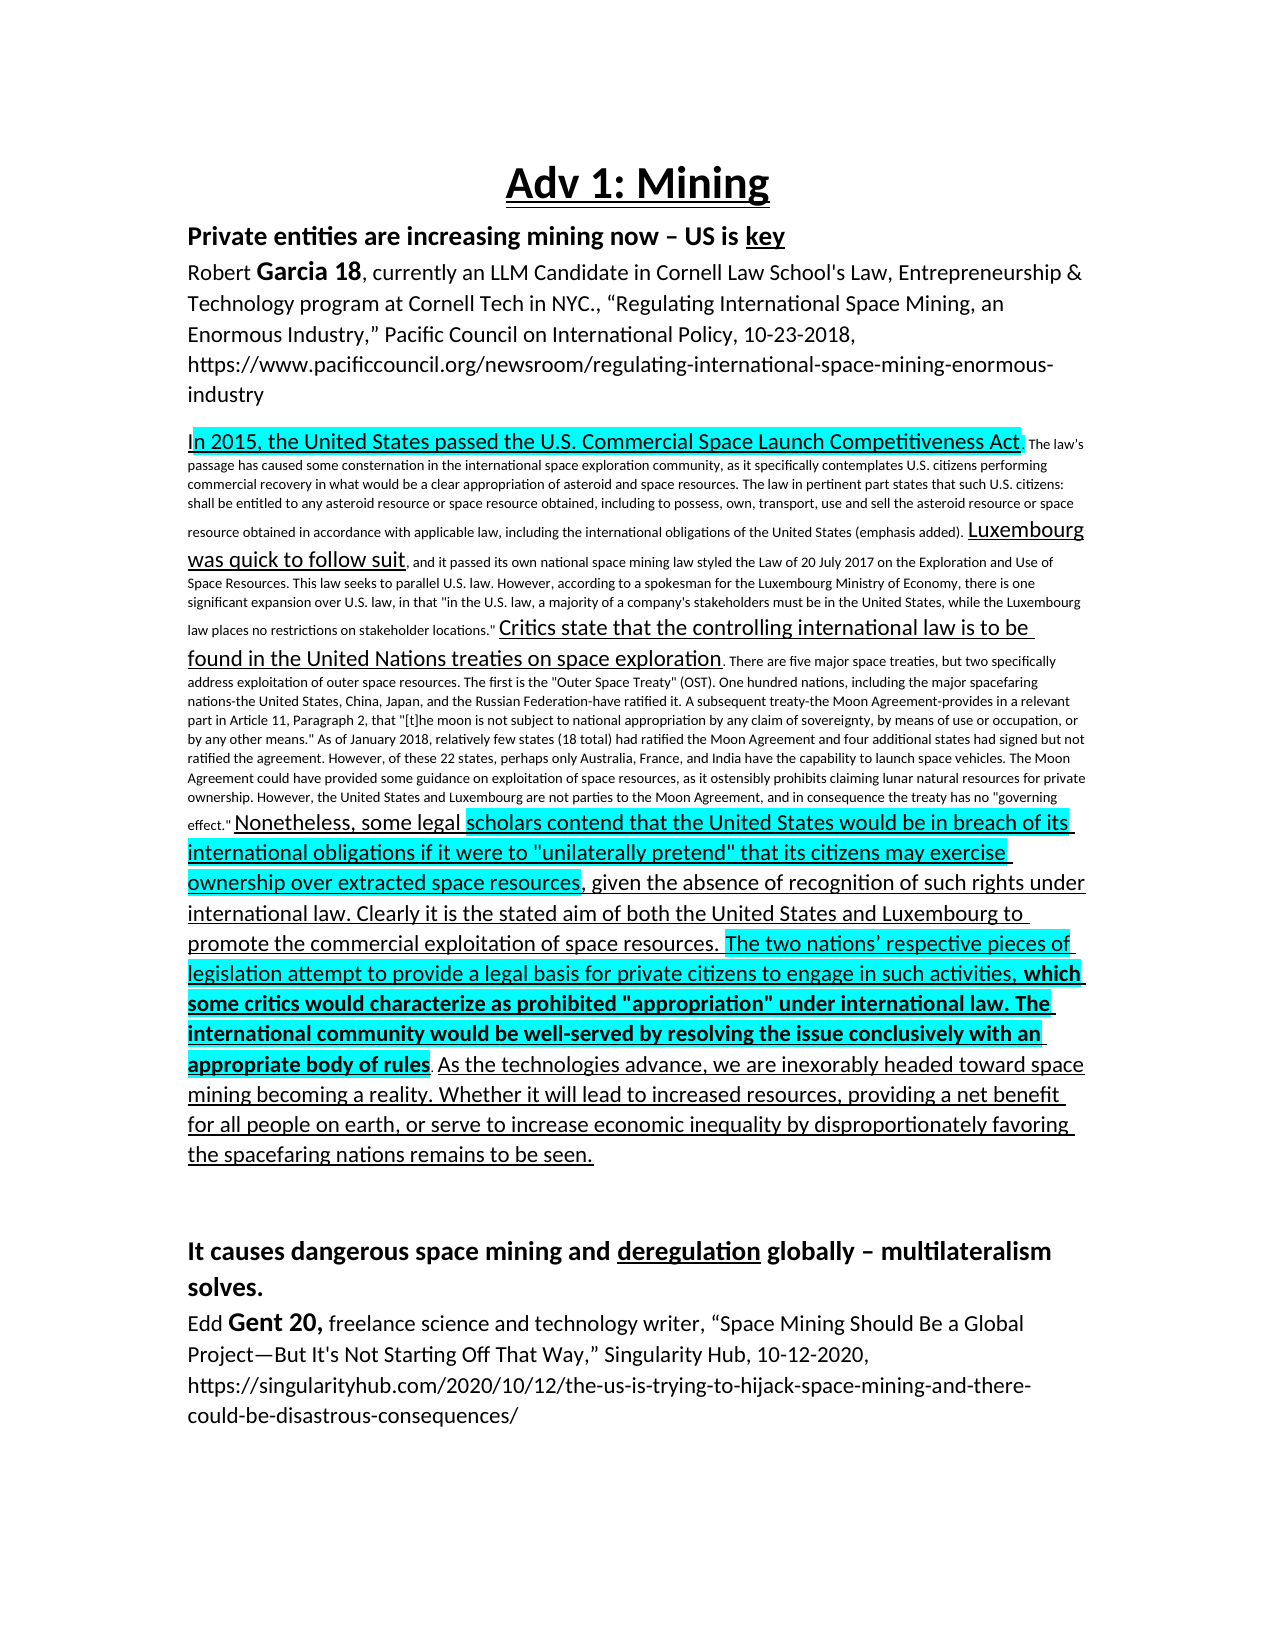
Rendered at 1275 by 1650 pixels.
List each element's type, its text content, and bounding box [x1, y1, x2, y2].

text In 2015, the United States passed the U.S. Commercial Space Launch Competitiveness Act. The law’s passage has caused some consternation in the international space exploration community, as it specifically contemplates U.S. citizens performing commercial recovery in what would be a clear appropriation of asteroid and space resources. The law in pertinent part states that such U.S. citizens: shall be entitled to any asteroid resource or space resource obtained, including to possess, own, transport, use and sell the asteroid resource or space resource obtained in accordance with applicable law, including the international obligations of the United States (emphasis added). Luxembourg was quick to follow suit, and it passed its own national space mining law styled the Law of 20 July 2017 on the Exploration and Use of Space Resources. This law seeks to parallel U.S. law. However, according to a spokesman for the Luxembourg Ministry of Economy, there is one significant expansion over U.S. law, in that "in the U.S. law, a majority of a company's stakeholders must be in the United States, while the Luxembourg law places no restrictions on stakeholder locations." Critics state that the controlling international law is to be found in the United Nations treaties on space exploration. There are five major space treaties, but two specifically address exploitation of outer space resources. The first is the "Outer Space Treaty" (OST). One hundred nations, including the major spacefaring nations-the United States, China, Japan, and the Russian Federation-have ratified it. A subsequent treaty-the Moon Agreement-provides in a relevant part in Article 11, Paragraph 2, that "[t]he moon is not subject to national appropriation by any claim of sovereignty, by means of use or occupation, or by any other means." As of January 2018, relatively few states (18 total) had ratified the Moon Agreement and four additional states had signed but not ratified the agreement. However, of these 22 states, perhaps only Australia, France, and India have the capability to launch space vehicles. The Moon Agreement could have provided some guidance on exploitation of space resources, as it ostensibly prohibits claiming lunar natural resources for private ownership. However, the United States and Luxembourg are not parties to the Moon Agreement, and in consequence the treaty has no "governing effect." Nonetheless, some legal scholars contend that the United States would be in breach of its international obligations if it were to "unilaterally pretend" that its citizens may exercise ownership over extracted space resources, given the absence of recognition of such rights under international law. Clearly it is the stated aim of both the United States and Luxembourg to promote the commercial exploitation of space resources. The two nations’ respective pieces of legislation attempt to provide a legal basis for private citizens to engage in such activities, which some critics would characterize as prohibited "appropriation" under international law. The international community would be well-served by resolving the issue conclusively with an appropriate body of rules. As the technologies advance, we are inexorably headed toward space mining becoming a reality. Whether it will lead to increased resources, providing a net benefit for all people on earth, or serve to increase economic inequality by disproportionately favoring the spacefaring nations remains to be seen. [187, 427, 1087, 1168]
subtitle Private entities are increasing mining now – US is key [187, 219, 1087, 252]
subtitle Adv 1: Mining [187, 154, 1087, 210]
subtitle It causes dangerous space mining and deregulation globally – multilateralism solves. [187, 1234, 1087, 1303]
text Robert Garcia 18, currently an LLM Candidate in Cornell Law School's Law, Entrepreneurship & Technology program at Cornell Tech in NYC., “Regulating International Space Mining, an Enormous Industry,” Pacific Council on International Policy, 10-23-2018, https://www.pacificcouncil.org/newsroom/regulating-international-space-mining-enormous-industry [187, 254, 1087, 408]
text Edd Gent 20, freelance science and technology writer, “Space Mining Should Be a Global Project—But It's Not Starting Off That Way,” Singularity Hub, 10-12-2020, https://singularityhub.com/2020/10/12/the-us-is-trying-to-hijack-space-mining-and-there-could-be-disastrous-consequences/ [187, 1305, 1087, 1429]
